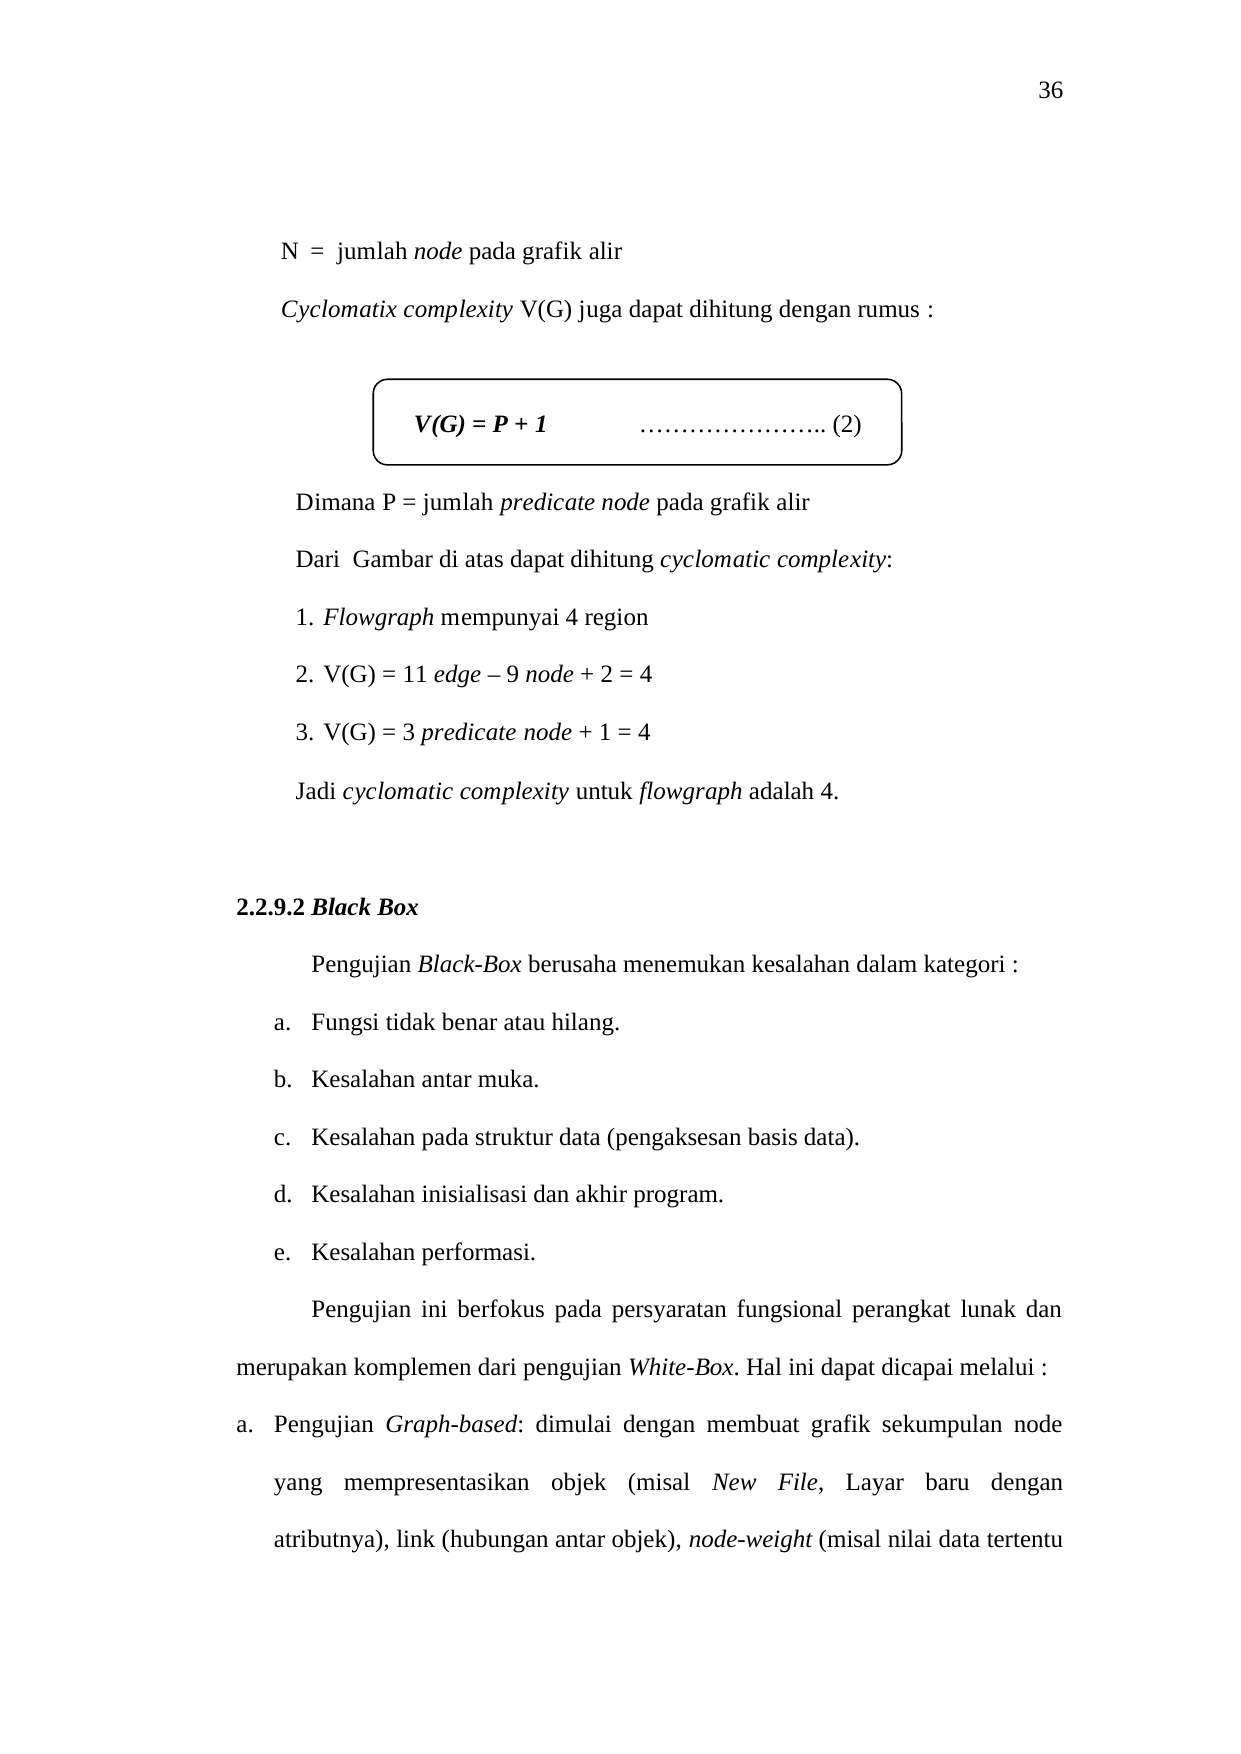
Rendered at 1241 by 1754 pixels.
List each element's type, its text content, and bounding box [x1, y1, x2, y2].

list Kesalahan pada struktur data (pengaksesan basis data). [274, 1122, 1063, 1151]
list Kesalahan performasi. [274, 1237, 1063, 1266]
list Cyclomatix complexity V(G) juga dapat dihitung dengan rumus : [236, 294, 1063, 322]
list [236, 1409, 1063, 1553]
text Pengujian Black-Box berusaha menemukan kesalahan dalam kategori : [236, 949, 1063, 978]
text 3. V(G) = 3 predicate node + 1 = 4 [295, 717, 1063, 746]
text 1. Flowgraph mempunyai 4 region [295, 602, 1063, 631]
text Dari Gambar di atas dapat dihitung cyclomatic complexity: [295, 544, 1063, 573]
text 2.2.9.2 Black Box [236, 892, 1063, 921]
list Kesalahan antar muka. [274, 1064, 1063, 1093]
text Dimana P = jumlah predicate node pada grafik alir [236, 487, 1063, 516]
list Fungsi tidak benar atau hilang. [274, 1007, 1063, 1036]
list Kesalahan inisialisasi dan akhir program. [274, 1179, 1063, 1208]
text 2. V(G) = 11 edge – 9 node + 2 = 4 [295, 659, 1063, 688]
text Jadi cyclomatic complexity untuk flowgraph adalah 4. [295, 774, 1063, 804]
text Pengujian ini berfokus pada persyaratan fungsional perangkat lunak dan merupakan komplemen dari pengujian White-Box. Hal ini dapat dicapai melalui : [236, 1294, 1063, 1381]
text V(G) = P + 1 ………………….. (2) [295, 409, 1063, 437]
text N = jumlah node pada grafik alir [281, 236, 1063, 265]
